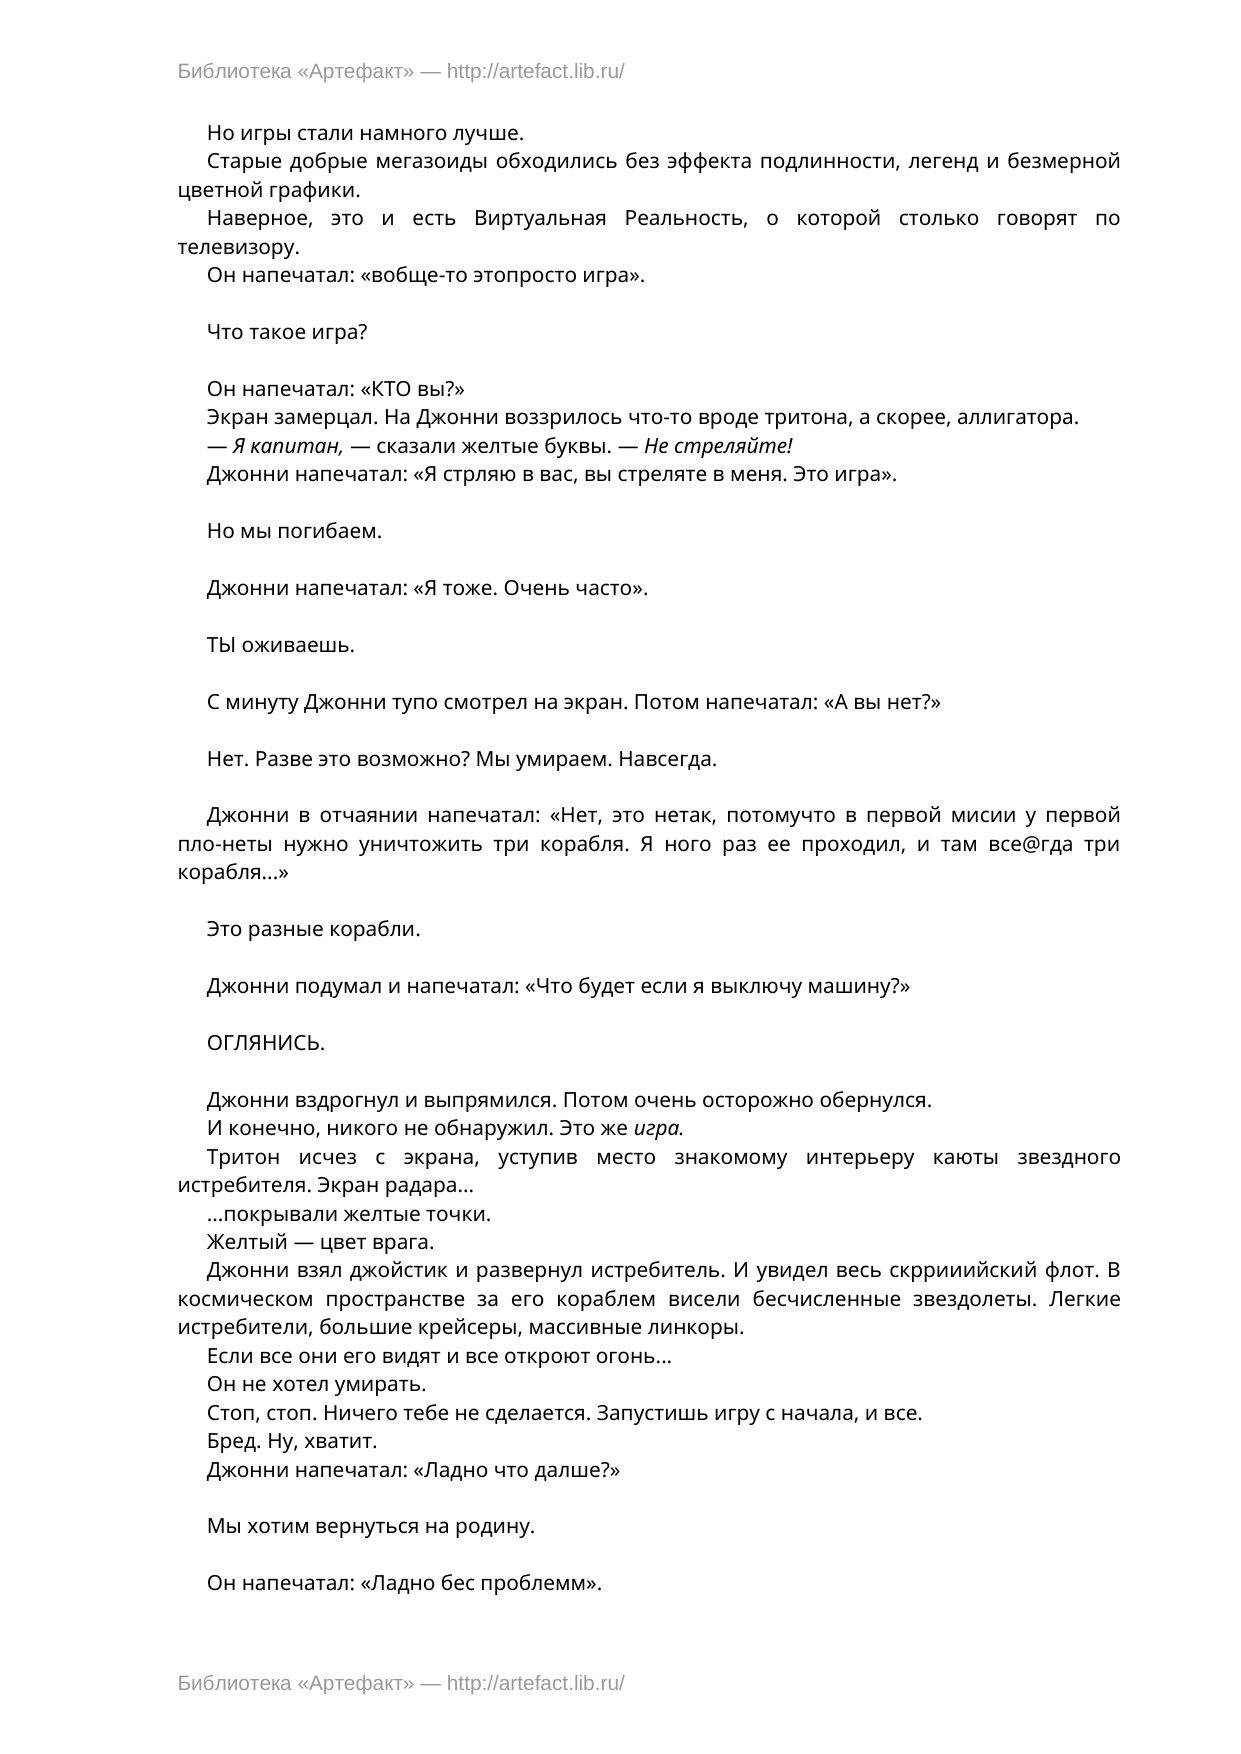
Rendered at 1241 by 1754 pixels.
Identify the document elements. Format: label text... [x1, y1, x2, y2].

text Он не хотел умирать. [177, 1369, 1122, 1398]
text С минуту Джонни тупо смотрел на экран. Потом напечатал: «А вы нет?» [177, 687, 1122, 715]
text Но мы погибаем. [177, 516, 1122, 545]
text Наверное, это и есть Виртуальная Реальность, о которой столько говорят по телевизору. [177, 203, 1122, 260]
text Джонни напечатал: «Я тоже. Очень часто». [177, 573, 1122, 602]
text Джонни вздрогнул и выпрямился. Потом очень осторожно обернулся. [177, 1085, 1122, 1113]
text Бред. Ну, хватит. [177, 1426, 1122, 1455]
text Джонни взял джойстик и развернул истребитель. И увидел весь скррииийский флот. В космическом пространстве за его кораблем висели бесчисленные звездолеты. Легкие истребители, большие крейсеры, массивные линкоры. [177, 1256, 1122, 1341]
text Но игры стали намного лучше. [177, 118, 1122, 147]
text Что такое игра? [177, 317, 1122, 346]
text Если все они его видят и все откроют огонь... [177, 1341, 1122, 1369]
text И конечно, никого не обнаружил. Это же игра. [177, 1113, 1122, 1142]
text Он напечатал: «КТО вы?» [177, 374, 1122, 402]
text Джонни напечатал: «Я стрляю в вас, вы стреляте в меня. Это игра». [177, 459, 1122, 488]
text — Я капитан, — сказали желтые буквы. — Не стреляйте! [177, 431, 1122, 459]
text ОГЛЯНИСЬ. [177, 1028, 1122, 1057]
text Мы хотим вернуться на родину. [177, 1512, 1122, 1540]
text Он напечатал: «вобще-то этопросто игра». [177, 260, 1122, 289]
text Желтый — цвет врага. [177, 1227, 1122, 1256]
text Он напечатал: «Ладно бес проблемм». [177, 1568, 1122, 1597]
text Экран замерцал. На Джонни воззрилось что-то вроде тритона, а скорее, аллигатора. [177, 402, 1122, 431]
text ...покрывали желтые точки. [177, 1199, 1122, 1227]
text Джонни в отчаянии напечатал: «Нет, это нетак, потомучто в первой мисии у первой пло-неты нужно уничтожить три корабля. Я ного раз ее проходил, и там все@гда три корабля...» [177, 801, 1122, 886]
text Джонни напечатал: «Ладно что далше?» [177, 1455, 1122, 1483]
text ТЫ оживаешь. [177, 630, 1122, 658]
text Стоп, стоп. Ничего тебе не сделается. Запустишь игру с начала, и все. [177, 1398, 1122, 1426]
text Джонни подумал и напечатал: «Что будет если я выключу машину?» [177, 971, 1122, 1000]
text Это разные корабли. [177, 914, 1122, 943]
text Тритон исчез с экрана, уступив место знакомому интерьеру каюты звездного истребителя. Экран радара... [177, 1142, 1122, 1199]
text Нет. Разве это возможно? Мы умираем. Навсегда. [177, 744, 1122, 772]
text Старые добрые мегазоиды обходились без эффекта подлинности, легенд и безмерной цветной графики. [177, 147, 1122, 203]
